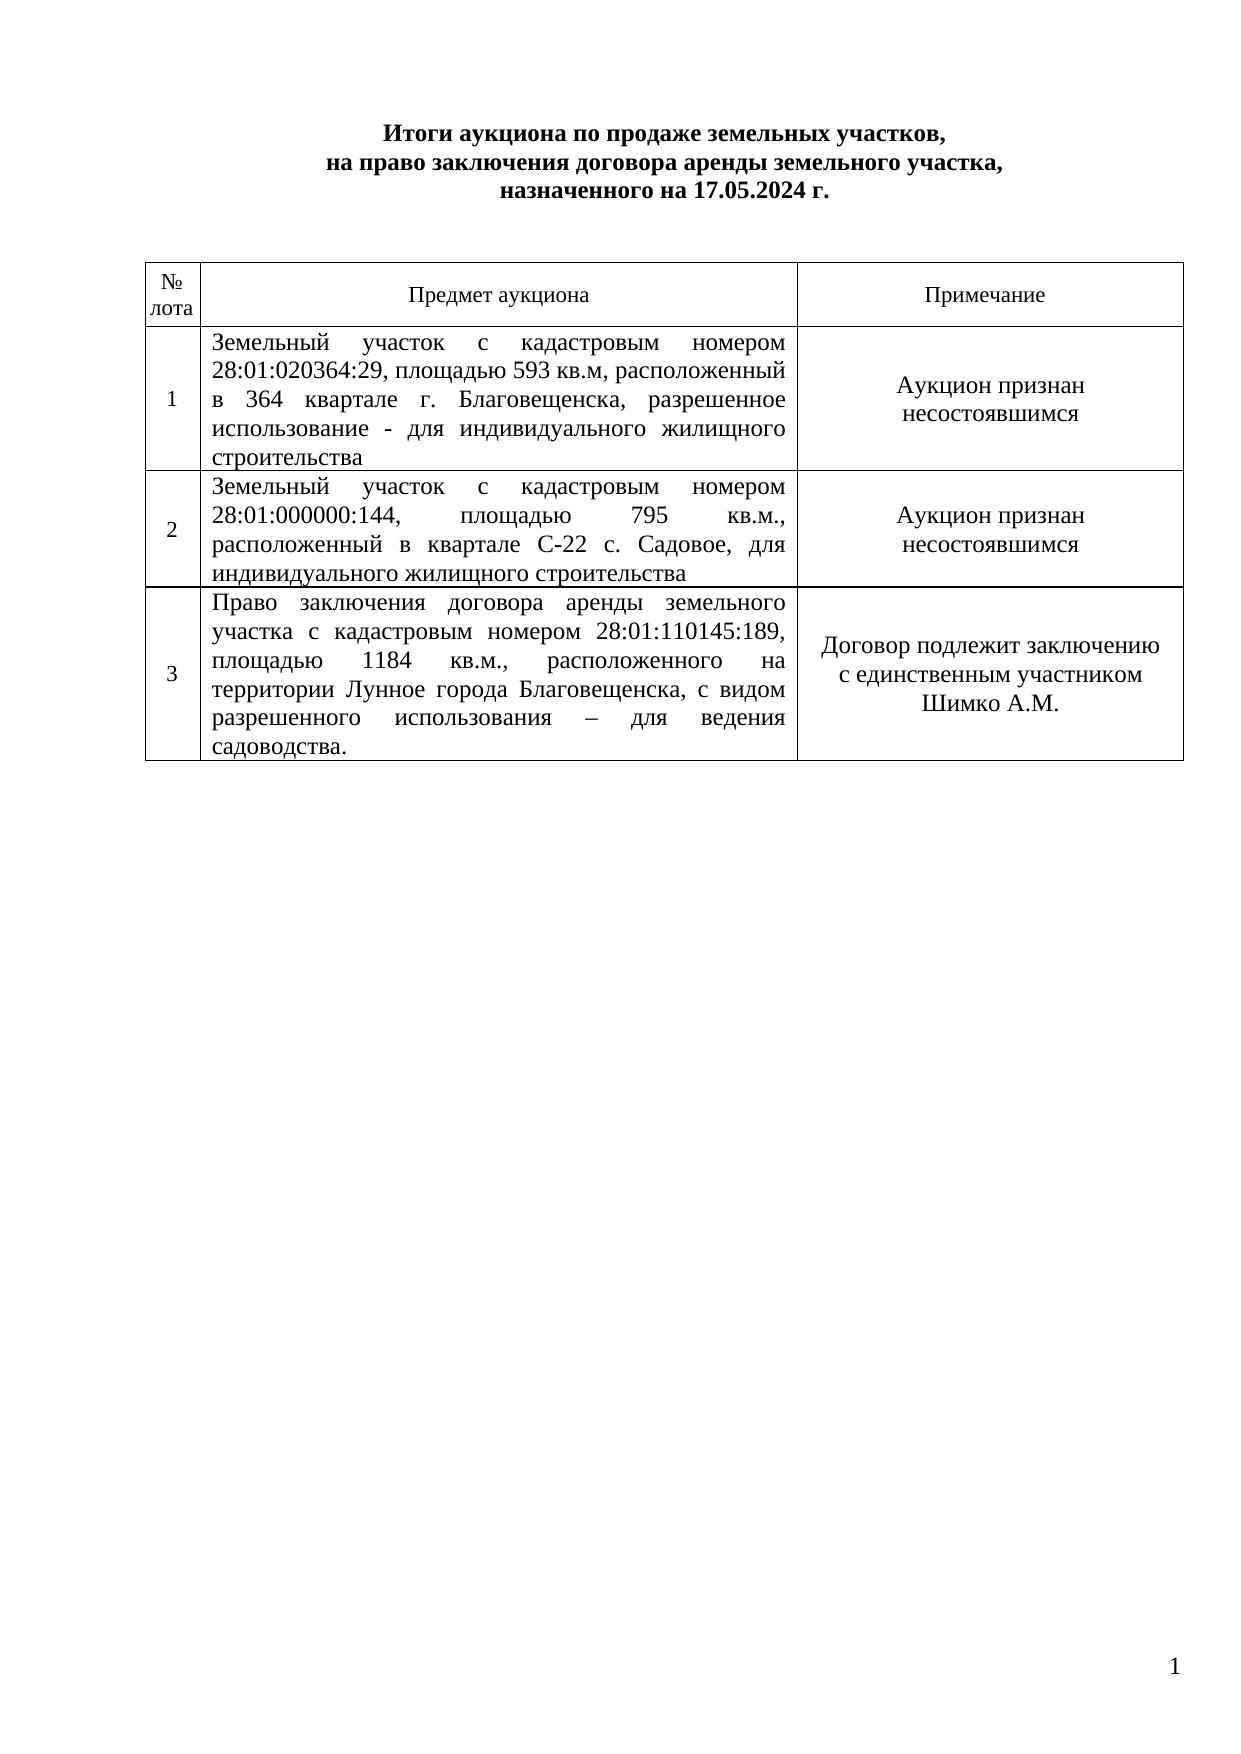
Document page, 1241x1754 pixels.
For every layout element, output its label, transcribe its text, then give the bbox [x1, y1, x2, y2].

text Итоги аукциона по продаже земельных участков, [148, 118, 1181, 147]
text на право заключения договора аренды земельного участка, [148, 147, 1181, 176]
table_cell Аукцион признан несостоявшимся [798, 327, 1183, 470]
table_cell Аукцион признан несостоявшимся [798, 471, 1183, 586]
table_cell Право заключения договора аренды земельного участка с кадастровым номером 28:01:110145:189, площадью 1184 кв.м., расположенного на территории Лунное города Благовещенска, с видом разрешенного использования – для ведения садоводства. [201, 588, 797, 760]
table_cell Земельный участок с кадастровым номером 28:01:020364:29, площадью 593 кв.м, расположенный в 364 квартале г. Благовещенска, разрешенное использование - для индивидуального жилищного строительства [201, 327, 797, 470]
table_header Предмет аукциона [201, 263, 797, 326]
text назначенного на 17.05.2024 г. [148, 176, 1181, 204]
table_header Примечание [798, 263, 1183, 326]
table_header № лота [146, 263, 200, 326]
table_cell Земельный участок с кадастровым номером 28:01:000000:144, площадью 795 кв.м., расположенный в квартале С-22 с. Садовое, для индивидуального жилищного строительства [201, 471, 797, 586]
table_cell 1 [146, 327, 200, 470]
table_cell 2 [146, 471, 200, 586]
table_cell Договор подлежит заключению с единственным участником Шимко А.М. [798, 588, 1183, 760]
table_cell 3 [146, 588, 200, 760]
